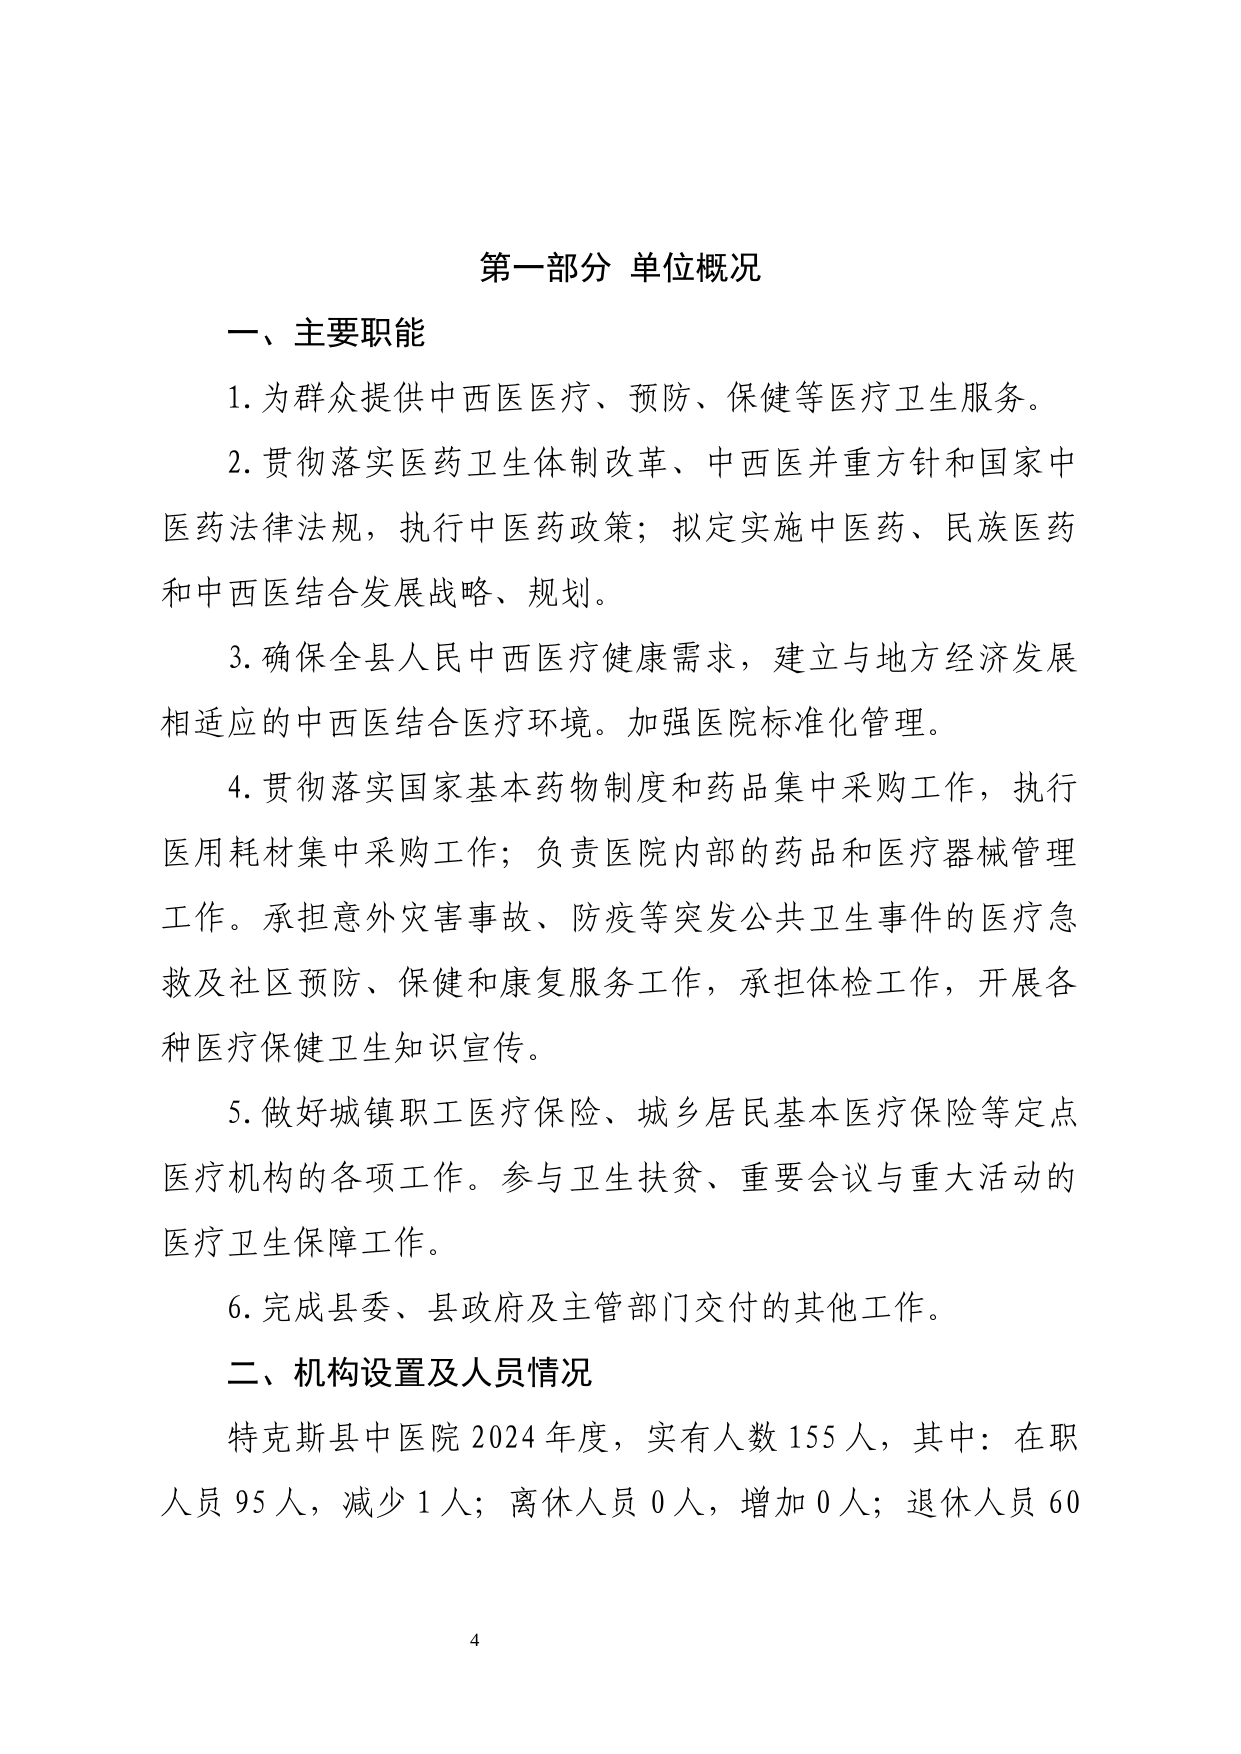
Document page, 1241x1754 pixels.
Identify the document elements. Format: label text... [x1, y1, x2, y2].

text 二、机构设置及人员情况 [159, 1338, 1081, 1403]
text 第一部分 单位概况 [159, 233, 1081, 298]
text 4.贯彻落实国家基本药物制度和药品集中采购工作，执行医用耗材集中采购工作；负责医院内部的药品和医疗器械管理工作。承担意外灾害事故、防疫等突发公共卫生事件的医疗急救及社区预防、保健和康复服务工作，承担体检工作，开展各种医疗保健卫生知识宣传。 [159, 753, 1081, 1078]
text 3.确保全县人民中西医疗健康需求，建立与地方经济发展相适应的中西医结合医疗环境。加强医院标准化管理。 [159, 623, 1081, 753]
text 5.做好城镇职工医疗保险、城乡居民基本医疗保险等定点医疗机构的各项工作。参与卫生扶贫、重要会议与重大活动的医疗卫生保障工作。 [159, 1078, 1081, 1273]
text 2.贯彻落实医药卫生体制改革、中西医并重方针和国家中医药法律法规，执行中医药政策；拟定实施中医药、民族医药和中西医结合发展战略、规划。 [159, 428, 1081, 623]
text 6.完成县委、县政府及主管部门交付的其他工作。 [159, 1273, 1081, 1338]
text 1.为群众提供中西医医疗、预防、保健等医疗卫生服务。 [159, 363, 1081, 428]
text 一、主要职能 [159, 298, 1081, 363]
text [159, 1403, 1081, 1533]
